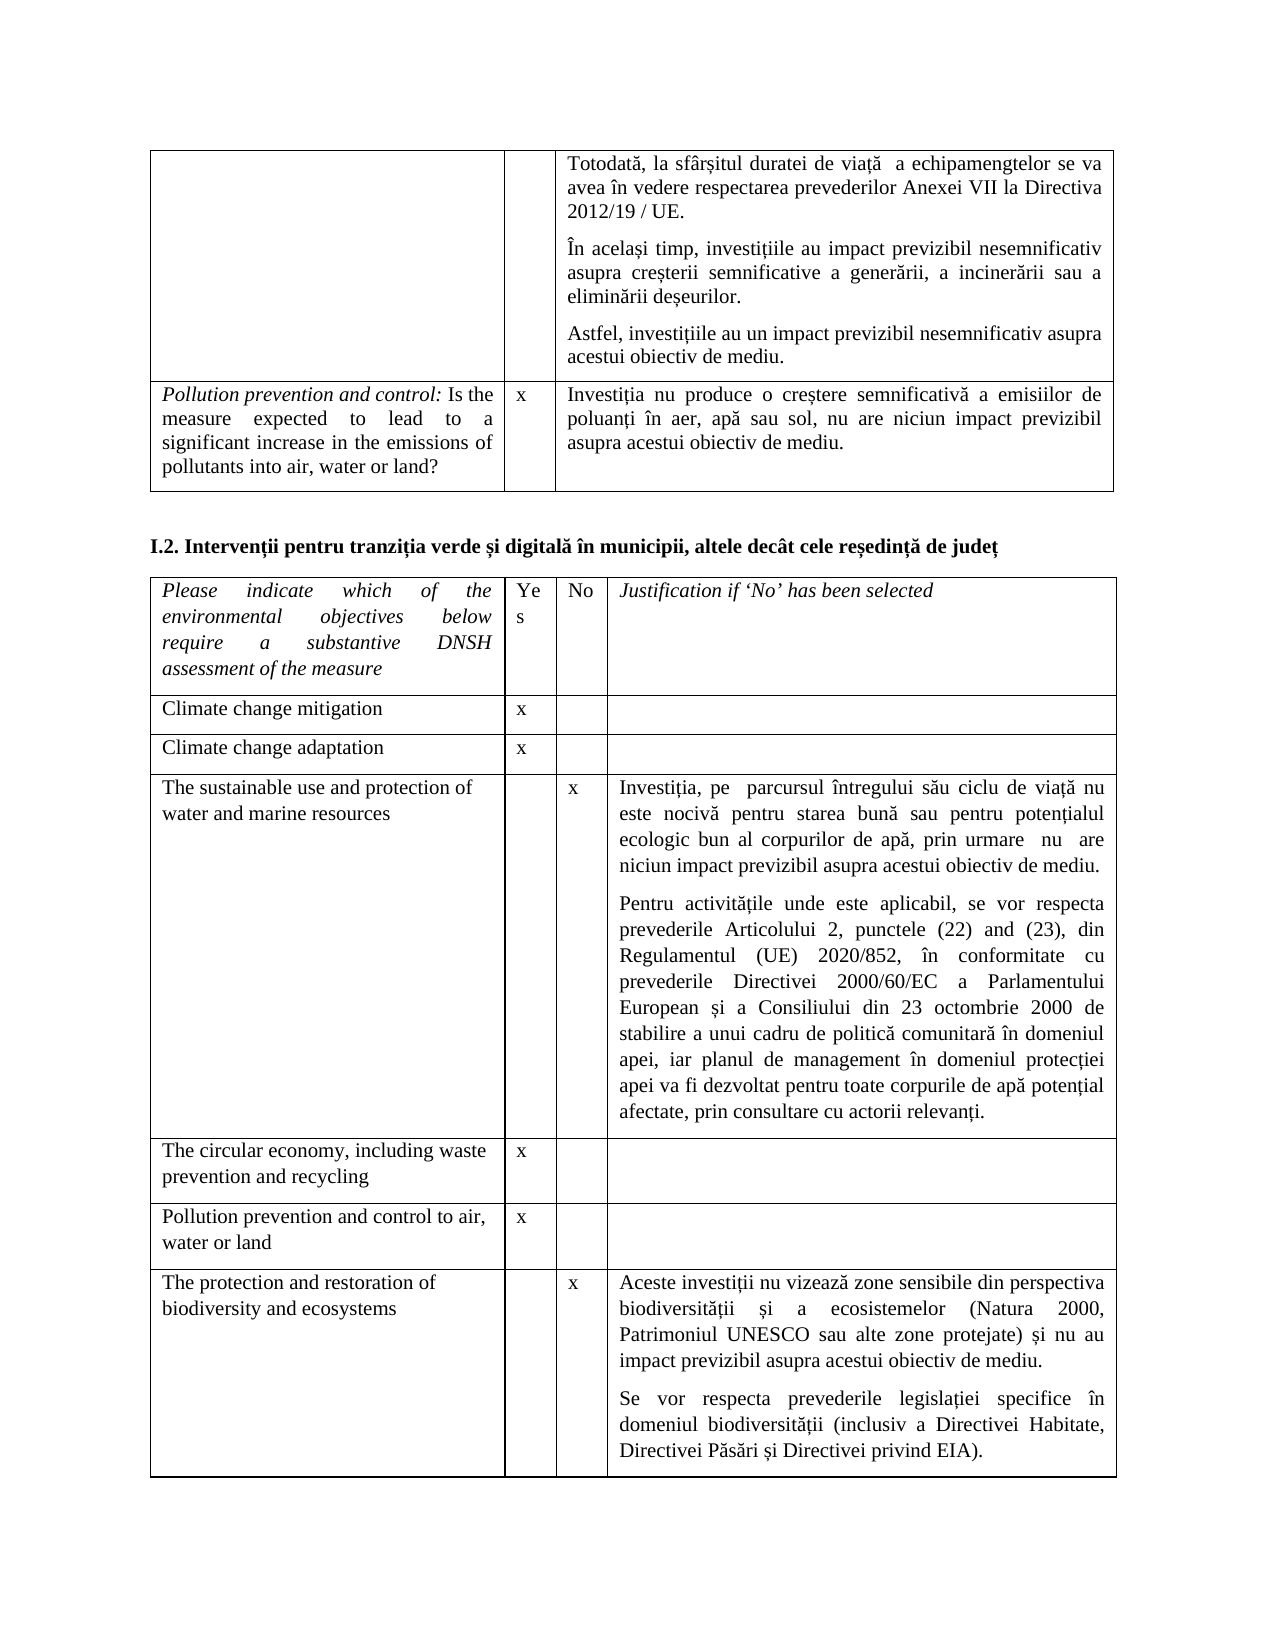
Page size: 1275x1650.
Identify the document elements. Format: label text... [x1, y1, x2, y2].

table_cell [557, 1204, 607, 1269]
table_header Please indicate which of the environmental objectives below require a substantive DNSH assessment of the measure [151, 578, 504, 694]
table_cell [151, 151, 504, 381]
table_cell The circular economy, including waste prevention and recycling [151, 1139, 504, 1203]
table_cell x [506, 1139, 556, 1203]
table_cell [608, 1139, 1116, 1203]
table_cell Pollution prevention and control to air, water or land [151, 1204, 504, 1269]
table_cell Investiția, pe parcursul întregului său ciclu de viață nu este nocivă pentru starea bună sau pentru potențialul ecologic bun al corpurilor de apă, prin urmare nu are niciun impact previzibil asupra acestui obiectiv de mediu. Pentru activitățile unde este aplicabil, se vor respecta prevederile Articolului 2, punctele (22) and (23), din Regulamentul (UE) 2020/852, în conformitate cu prevederile Directivei 2000/60/EC a Parlamentului European și a Consiliului din 23 octombrie 2000 de stabilire a unui cadru de politică comunitară în domeniul apei, iar planul de management în domeniul protecției apei va fi dezvoltat pentru toate corpurile de apă potențial afectate, prin consultare cu actorii relevanți. [608, 775, 1116, 1137]
table_cell [557, 735, 607, 774]
table_cell x [506, 1204, 556, 1269]
table_cell x [506, 735, 556, 774]
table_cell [556, 151, 1113, 381]
table_cell Aceste investiții nu vizează zone sensibile din perspectiva biodiversității și a ecosistemelor (Natura 2000, Patrimoniul UNESCO sau alte zone protejate) și nu au impact previzibil asupra acestui obiectiv de mediu. Se vor respecta prevederile legislației specifice în domeniul biodiversității (inclusiv a Directivei Habitate, Directivei Păsări și Directivei privind EIA). [608, 1270, 1116, 1476]
table_cell The sustainable use and protection of water and marine resources [151, 775, 504, 1137]
table_header Justification if ‘No’ has been selected [608, 578, 1116, 694]
table_cell x [505, 151, 555, 381]
table_cell [557, 696, 607, 734]
table_cell x [557, 1270, 607, 1476]
table_cell [608, 696, 1116, 734]
text I.2. Intervenții pentru tranziția verde și digitală în municipii, altele decât cele reședință de județ [150, 534, 1125, 558]
table_cell The protection and restoration of biodiversity and ecosystems [151, 1270, 504, 1476]
table_cell x [557, 775, 607, 1137]
table_cell [506, 775, 556, 1137]
table_header Yes [506, 578, 556, 694]
table_cell [608, 735, 1116, 774]
table_cell [608, 1204, 1116, 1269]
table_cell Pollution prevention and control: Is the measure expected to lead to a significant increase in the emissions of pollutants into air, water or land? [151, 382, 504, 491]
table_cell x [505, 382, 555, 491]
table_cell [557, 1139, 607, 1203]
table_cell x [506, 696, 556, 734]
table_header No [557, 578, 607, 694]
table_cell Climate change mitigation [151, 696, 504, 734]
table_cell Climate change adaptation [151, 735, 504, 774]
table_cell Investiția nu produce o creștere semnificativă a emisiilor de poluanți în aer, apă sau sol, nu are niciun impact previzibil asupra acestui obiectiv de mediu. [556, 382, 1113, 491]
table_cell [506, 1270, 556, 1476]
